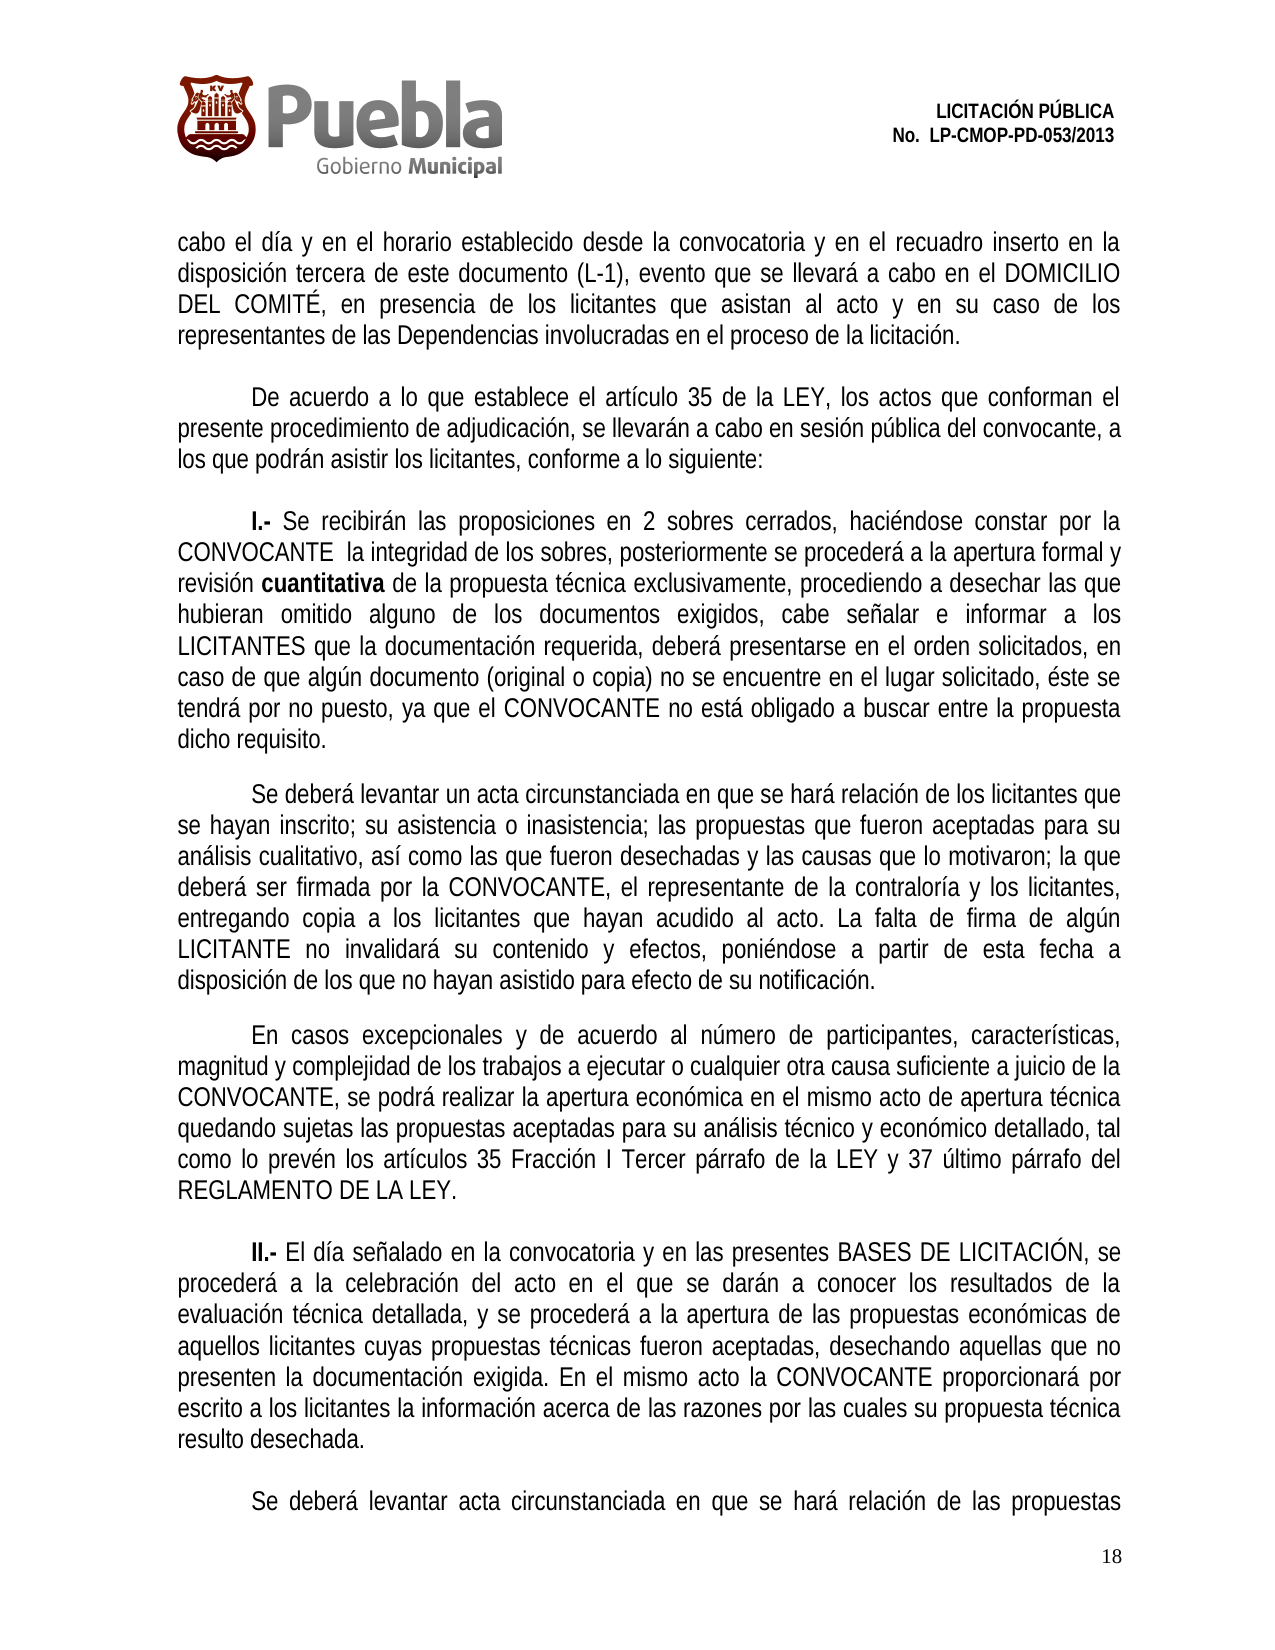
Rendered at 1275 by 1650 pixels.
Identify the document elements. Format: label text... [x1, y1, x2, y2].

text De acuerdo a lo que establece el artículo 35 de la LEY, los actos que conforman el presente procedimiento de adjudicación, se llevarán a cabo en sesión pública del convocante, a los que podrán asistir los licitantes, conforme a lo siguiente: [177, 381, 1122, 474]
text II.- El día señalado en la convocatoria y en las presentes BASES DE LICITACIÓN, se procederá a la celebración del acto en el que se darán a conocer los resultados de la evaluación técnica detallada, y se procederá a la apertura de las propuestas económicas de aquellos licitantes cuyas propuestas técnicas fueron aceptadas, desechando aquellas que no presenten la documentación exigida. En el mismo acto la CONVOCANTE proporcionará por escrito a los licitantes la información acerca de las razones por las cuales su propuesta técnica resulto desechada. [177, 1237, 1122, 1454]
text I.- Se recibirán las proposiciones en 2 sobres cerrados, haciéndose constar por la CONVOCANTE la integridad de los sobres, posteriormente se procederá a la apertura formal y revisión cuantitativa de la propuesta técnica exclusivamente, procediendo a desechar las que hubieran omitido alguno de los documentos exigidos, cabe señalar e informar a los LICITANTES que la documentación requerida, deberá presentarse en el orden solicitados, en caso de que algún documento (original o copia) no se encuentre en el lugar solicitado, éste se tendrá por no puesto, ya que el CONVOCANTE no está obligado a buscar entre la propuesta dicho requisito. [177, 506, 1122, 754]
text Se deberá levantar un acta circunstanciada en que se hará relación de los licitantes que se hayan inscrito; su asistencia o inasistencia; las propuestas que fueron aceptadas para su análisis cualitativo, así como las que fueron desechadas y las causas que lo motivaron; la que deberá ser firmada por la CONVOCANTE, el representante de la contraloría y los licitantes, entregando copia a los licitantes que hayan acudido al acto. La falta de firma de algún LICITANTE no invalidará su contenido y efectos, poniéndose a partir de esta fecha a disposición de los que no hayan asistido para efecto de su notificación. [177, 778, 1122, 995]
text En casos excepcionales y de acuerdo al número de participantes, características, magnitud y complejidad de los trabajos a ejecutar o cualquier otra causa suficiente a juicio de la CONVOCANTE, se podrá realizar la apertura económica en el mismo acto de apertura técnica quedando sujetas las propuestas aceptadas para su análisis técnico y económico detallado, tal como lo prevén los artículos 35 Fracción I Tercer párrafo de la LEY y 37 último párrafo del REGLAMENTO DE LA LEY. [177, 1019, 1122, 1206]
picture [177, 75, 502, 178]
